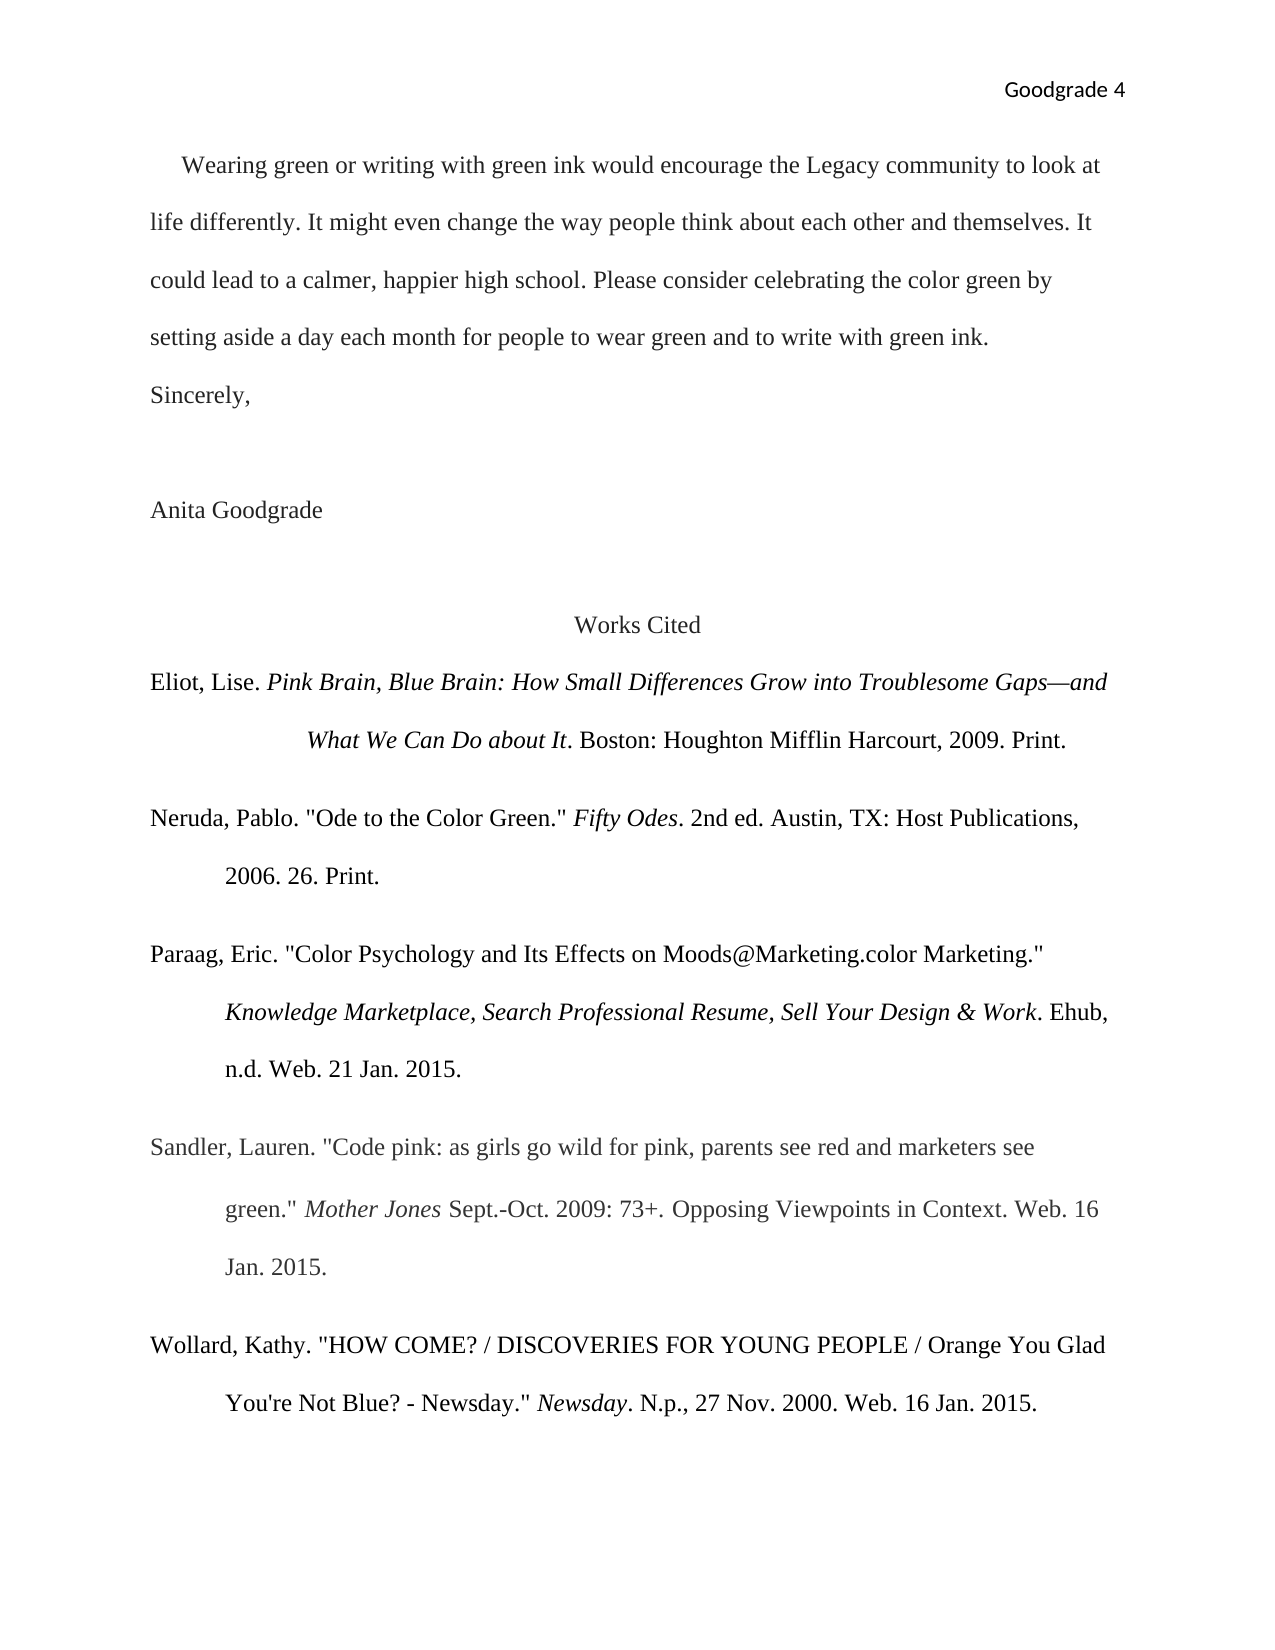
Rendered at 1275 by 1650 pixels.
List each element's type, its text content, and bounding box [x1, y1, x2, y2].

text Works Cited [150, 610, 1125, 639]
text Sandler, Lauren. "Code pink: as girls go wild for pink, parents see red and marketers see green." Mother Jones Sept.-Oct. 2009: 73+. Opposing Viewpoints in Context. Web. 16 Jan. 2015. [150, 1132, 1125, 1281]
text Neruda, Pablo. "Ode to the Color Green." Fifty Odes. 2nd ed. Austin, TX: Host Publications, 2006. 26. Print. [150, 803, 1125, 889]
text Wollard, Kathy. "HOW COME? / DISCOVERIES FOR YOUNG PEOPLE / Orange You Glad You're Not Blue? - Newsday." Newsday. N.p., 27 Nov. 2000. Web. 16 Jan. 2015. [150, 1331, 1125, 1417]
text Sincerely, [150, 380, 1125, 409]
text Wearing green or writing with green ink would encourage the Legacy community to look at life differently. It might even change the way people think about each other and themselves. It could lead to a calmer, happier high school. Please consider celebrating the color green by setting aside a day each month for people to wear green and to write with green ink. [150, 150, 1125, 351]
text Paraag, Eric. "Color Psychology and Its Effects on Moods@Marketing.color Marketing." Knowledge Marketplace, Search Professional Resume, Sell Your Design & Work. Ehub, n.d. Web. 21 Jan. 2015. [150, 939, 1125, 1083]
text Eliot, Lise. Pink Brain, Blue Brain: How Small Differences Grow into Troublesome Gaps—and What We Can Do about It. Boston: Houghton Mifflin Harcourt, 2009. Print. [150, 667, 1125, 754]
text Anita Goodgrade [150, 495, 1125, 524]
